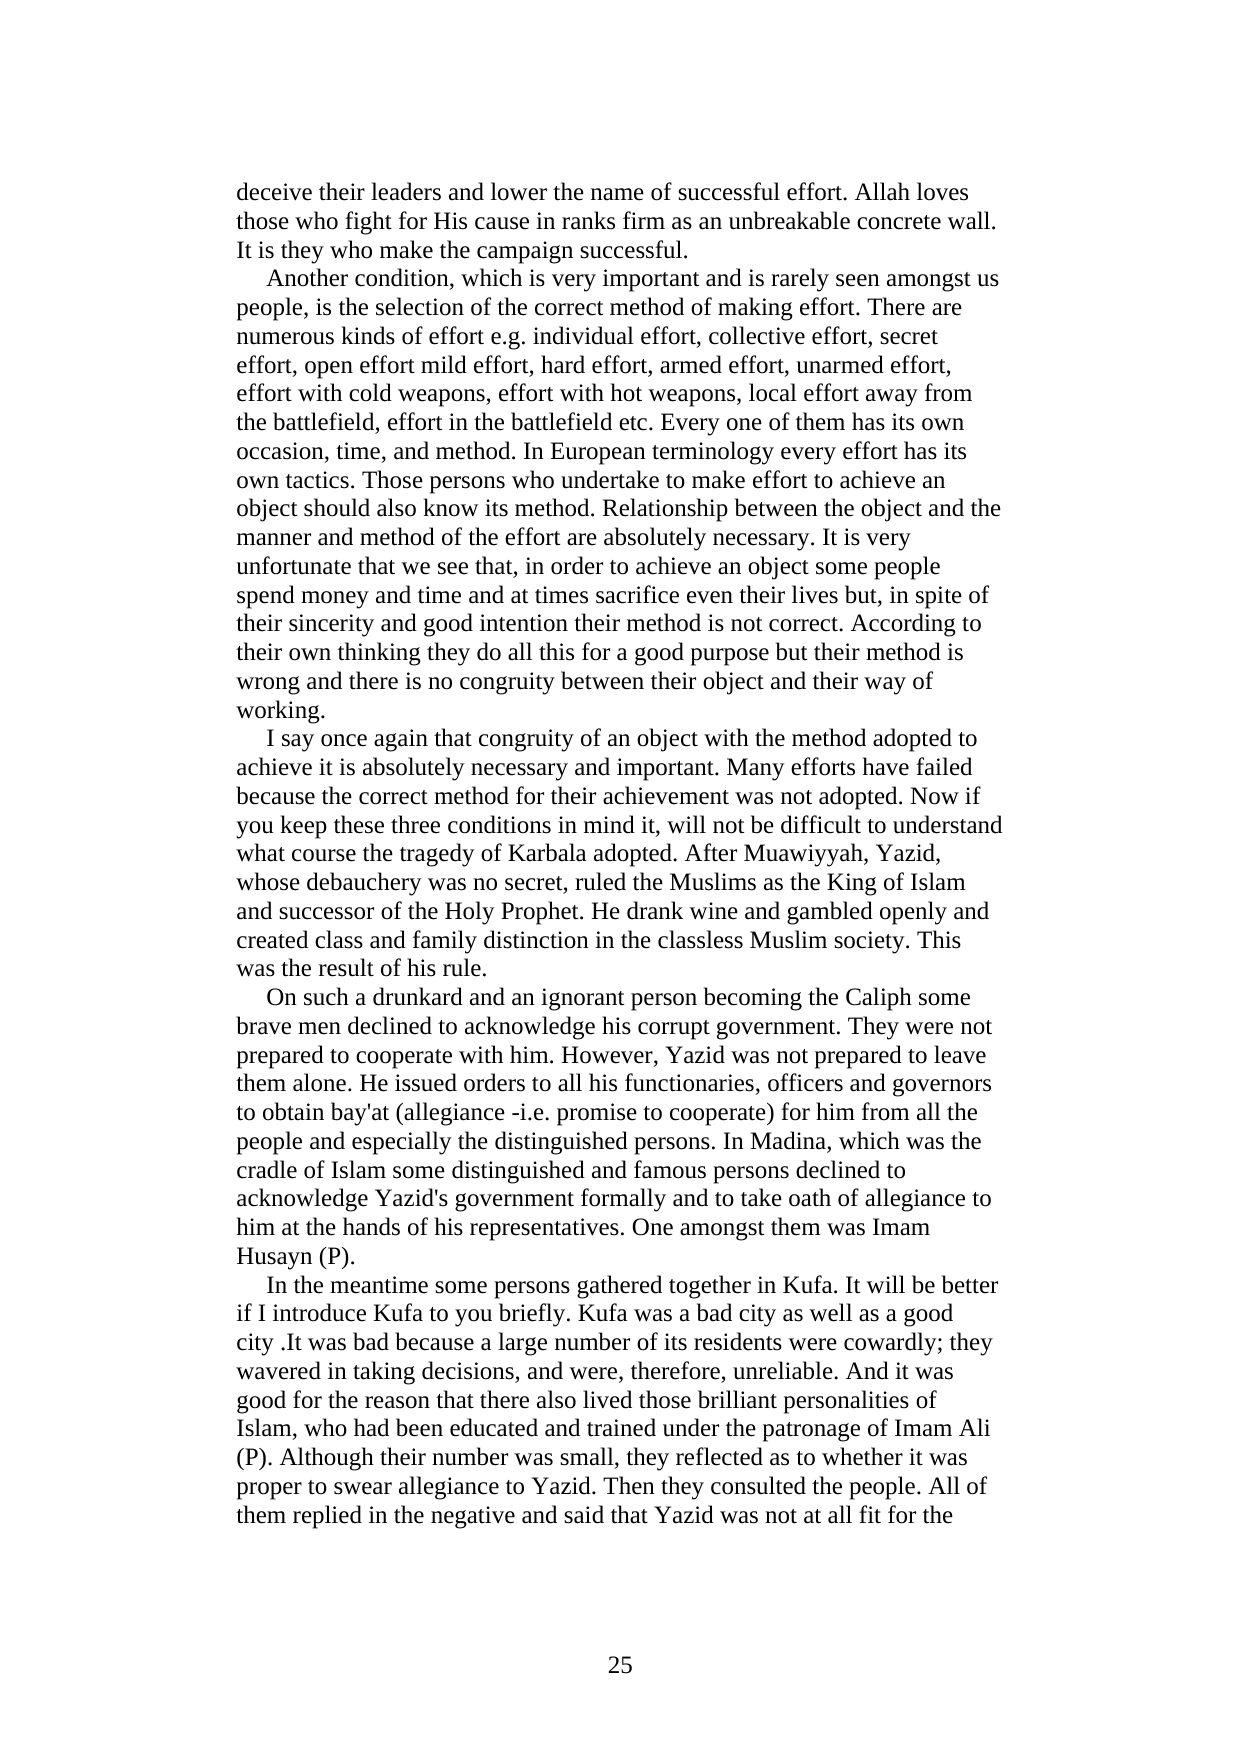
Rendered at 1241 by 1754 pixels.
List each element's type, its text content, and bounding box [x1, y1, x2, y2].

text On such a drunkard and an ignorant person becoming the Caliph some brave men declined to acknowledge his corrupt government. They were not prepared to cooperate with him. However, Yazid was not prepared to leave them alone. He issued orders to all his functionaries, officers and governors to obtain bay'at (allegiance -i.e. promise to cooperate) for him from all the people and especially the distinguished persons. In Madina, which was the cradle of Islam some distinguished and famous persons declined to acknowledge Yazid's government formally and to take oath of allegiance to him at the hands of his representatives. One amongst them was Imam Husayn (P). [236, 982, 1004, 1270]
text I say once again that congruity of an object with the method adopted to achieve it is absolutely necessary and important. Many efforts have failed because the correct method for their achievement was not adopted. Now if you keep these three conditions in mind it, will not be difficult to understand what course the tragedy of Karbala adopted. After Muawiyyah, Yazid, whose debauchery was no secret, ruled the Muslims as the King of Islam and successor of the Holy Prophet. He drank wine and gambled openly and created class and family distinction in the classless Muslim society. This was the result of his rule. [236, 723, 1004, 982]
text Another condition, which is very important and is rarely seen amongst us people, is the selection of the correct method of making effort. There are numerous kinds of effort e.g. individual effort, collective effort, secret effort, open effort mild effort, hard effort, armed effort, unarmed effort, effort with cold weapons, effort with hot weapons, local effort away from the battlefield, effort in the battlefield etc. Every one of them has its own occasion, time, and method. In European terminology every effort has its own tactics. Those persons who undertake to make effort to achieve an object should also know its method. Relationship between the object and the manner and method of the effort are absolutely necessary. It is very unfortunate that we see that, in order to achieve an object some people spend money and time and at times sacrifice even their lives but, in spite of their sincerity and good intention their method is not correct. According to their own thinking they do all this for a good purpose but their method is wrong and there is no congruity between their object and their way of working. [236, 263, 1004, 723]
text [236, 1270, 1004, 1528]
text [236, 177, 1004, 263]
